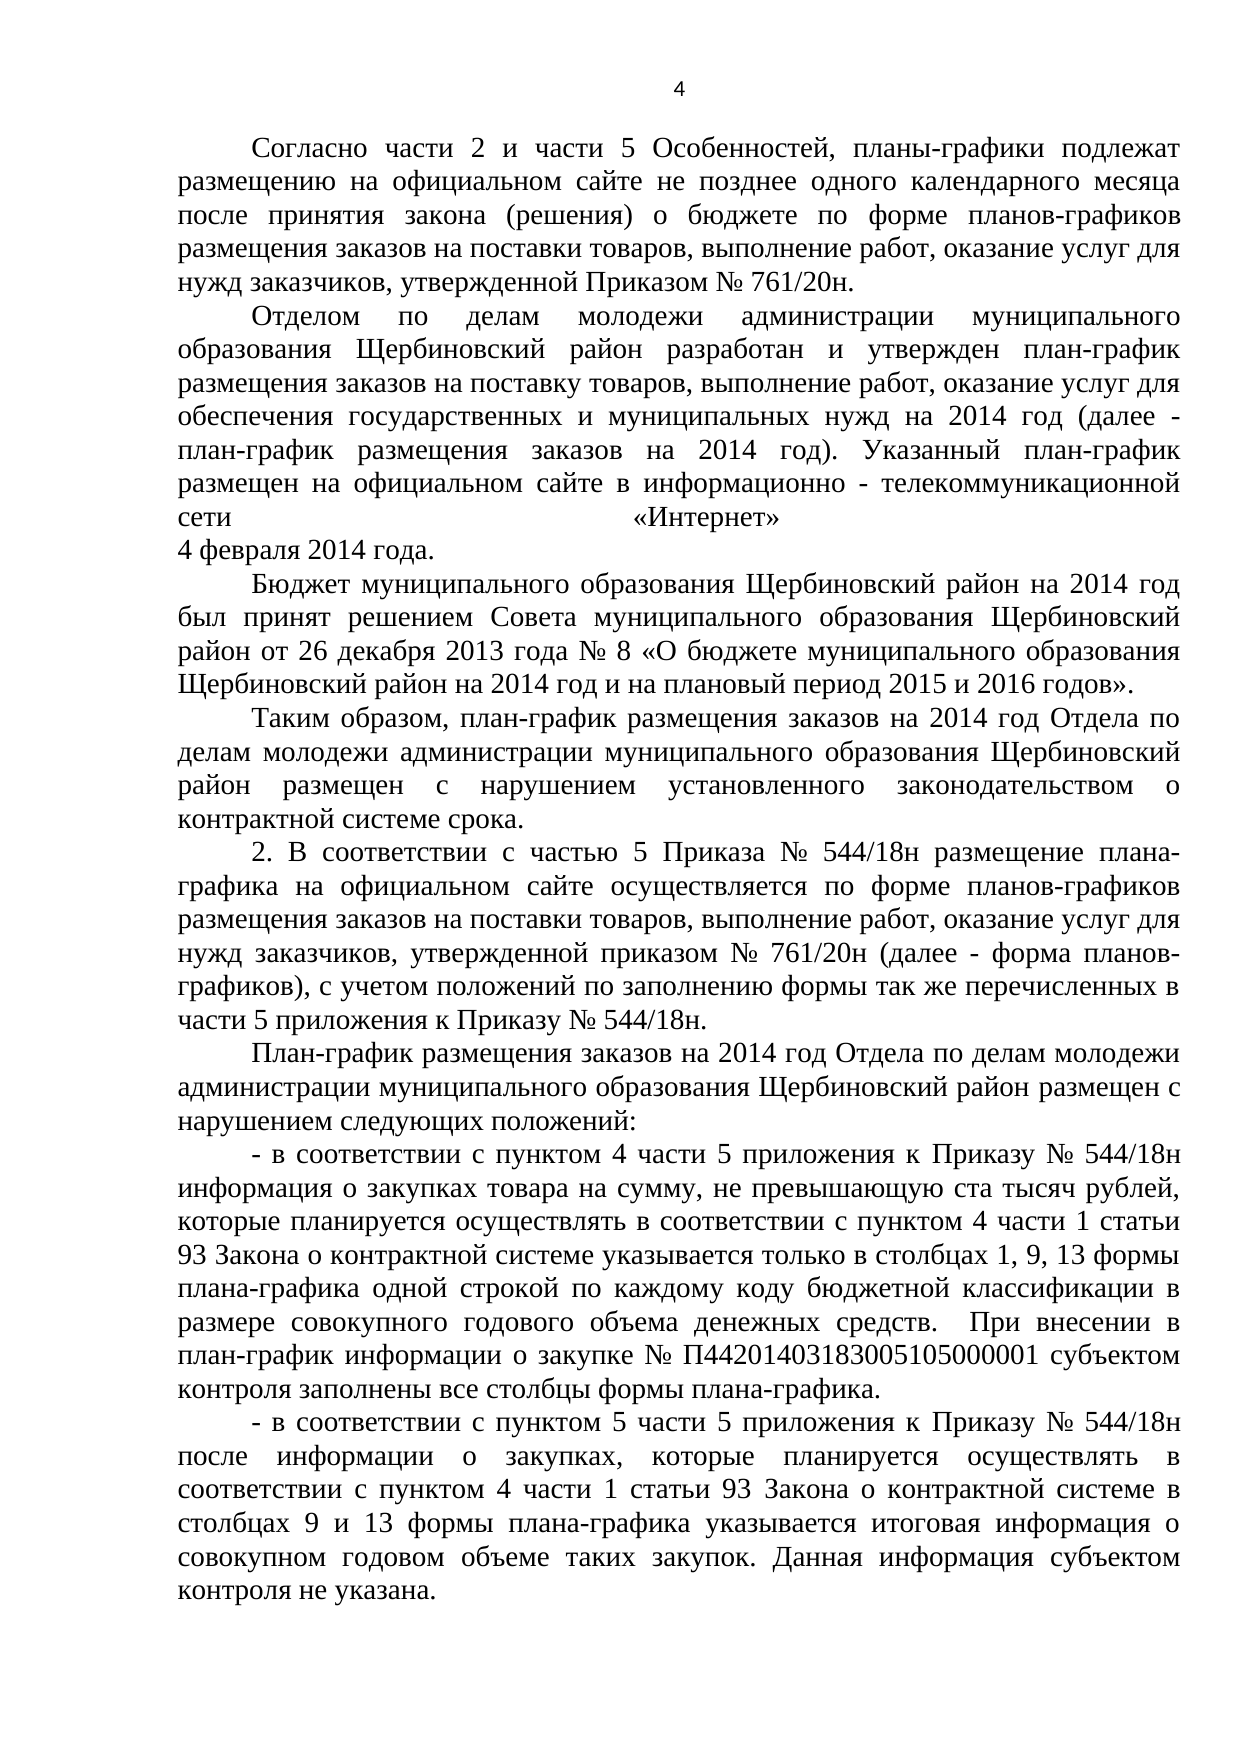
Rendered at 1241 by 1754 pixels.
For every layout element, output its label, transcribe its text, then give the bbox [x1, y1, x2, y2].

text - в соответствии с пунктом 4 части 5 приложения к Приказу № 544/18н информация о закупках товара на сумму, не превышающую ста тысяч рублей, которые планируется осуществлять в соответствии с пунктом 4 части 1 статьи 93 Закона о контрактной системе указывается только в столбцах 1, 9, 13 формы плана-графика одной строкой по каждому коду бюджетной классификации в размере совокупного годового объема денежных средств. При внесении в план-график информации о закупке № П44201403183005105000001 субъектом контроля заполнены все столбцы формы плана-графика. [177, 1136, 1181, 1404]
text Согласно части 2 и части 5 Особенностей, планы-графики подлежат размещению на официальном сайте не позднее одного календарного месяца после принятия закона (решения) о бюджете по форме планов-графиков размещения заказов на поставки товаров, выполнение работ, оказание услуг для нужд заказчиков, утвержденной Приказом № 761/20н. [177, 130, 1181, 298]
text 2. В соответствии с частью 5 Приказа № 544/18н размещение плана-графика на официальном сайте осуществляется по форме планов-графиков размещения заказов на поставки товаров, выполнение работ, оказание услуг для нужд заказчиков, утвержденной приказом № 761/20н (далее - форма планов-графиков), с учетом положений по заполнению формы так же перечисленных в части 5 приложения к Приказу № 544/18н. [177, 834, 1181, 1036]
text Отделом по делам молодежи администрации муниципального образования Щербиновский район разработан и утвержден план-график размещения заказов на поставку товаров, выполнение работ, оказание услуг для обеспечения государственных и муниципальных нужд на 2014 год (далее - план-график размещения заказов на 2014 год). Указанный план-график размещен на официальном сайте в информационно - телекоммуникационной сети «Интернет» 4 февраля 2014 года. [177, 298, 1181, 566]
text Бюджет муниципального образования Щербиновский район на 2014 год был принят решением Совета муниципального образования Щербиновский район от 26 декабря 2013 года № 8 «О бюджете муниципального образования Щербиновский район на 2014 год и на плановый период 2015 и 2016 годов». [177, 566, 1181, 700]
text - в соответствии с пунктом 5 части 5 приложения к Приказу № 544/18н после информации о закупках, которые планируется осуществлять в соответствии с пунктом 4 части 1 статьи 93 Закона о контрактной системе в столбцах 9 и 13 формы плана-графика указывается итоговая информация о совокупном годовом объеме таких закупок. Данная информация субъектом контроля не указана. [177, 1404, 1181, 1606]
list План-график размещения заказов на 2014 год Отдела по делам молодежи администрации муниципального образования Щербиновский район размещен с нарушением следующих положений: [177, 1036, 1181, 1136]
text Таким образом, план-график размещения заказов на 2014 год Отдела по делам молодежи администрации муниципального образования Щербиновский район размещен с нарушением установленного законодательством о контрактной системе срока. [177, 700, 1181, 834]
